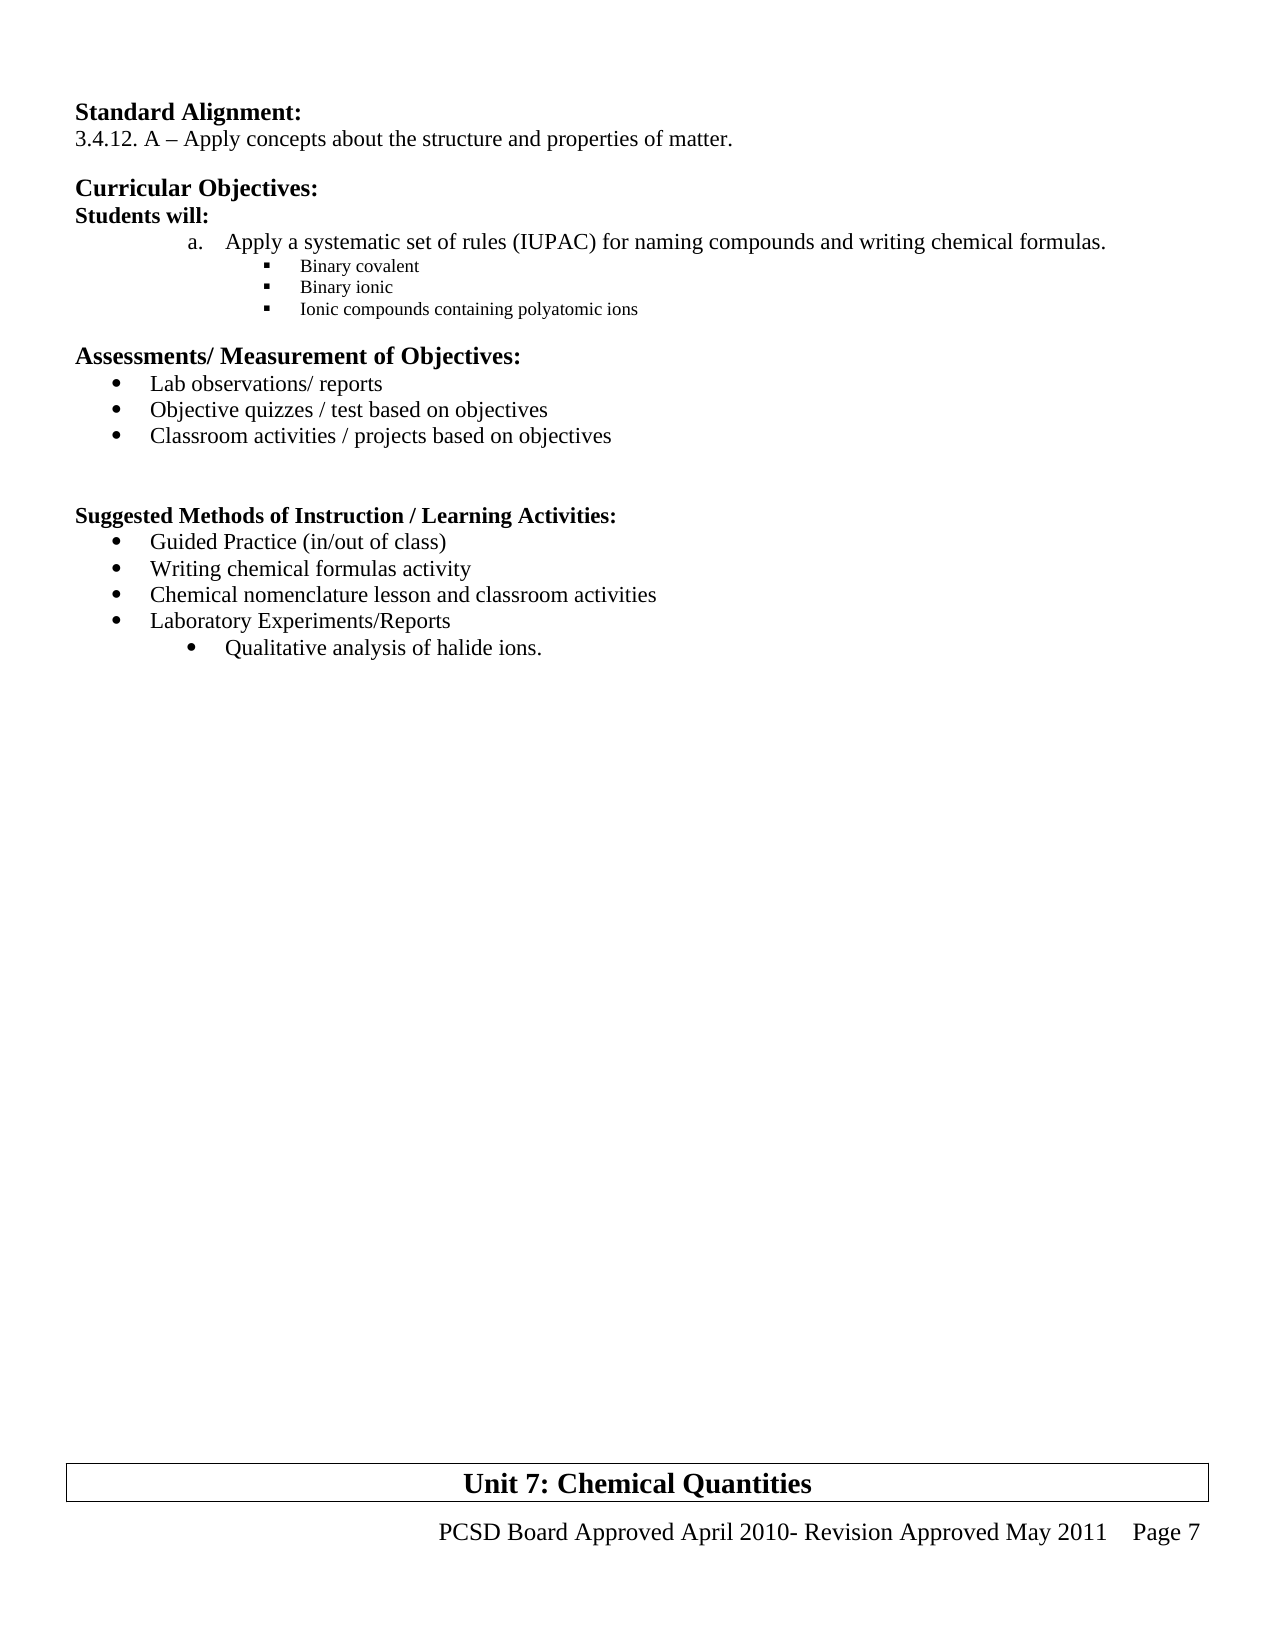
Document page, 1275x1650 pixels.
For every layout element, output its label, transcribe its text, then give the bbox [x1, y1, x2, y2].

text 3.4.12. A – Apply concepts about the structure and properties of matter. [75, 125, 1200, 152]
list Lab observations/ reports [112, 370, 1200, 396]
list Binary ionic [262, 276, 1200, 298]
text Unit 7: Chemical Quantities [67, 1464, 1208, 1501]
list Objective quizzes / test based on objectives [112, 396, 1200, 422]
list Binary covalent [262, 255, 1200, 276]
text Assessments/ Measurement of Objectives: [75, 341, 1200, 370]
list Writing chemical formulas activity [112, 555, 1200, 581]
text Suggested Methods of Instruction / Learning Activities: [75, 502, 1200, 528]
text Standard Alignment: [75, 97, 1200, 125]
list Guided Practice (in/out of class) [112, 528, 1200, 555]
text Curricular Objectives: [75, 173, 1200, 202]
list Apply a systematic set of rules (IUPAC) for naming compounds and writing chemical formulas. [187, 228, 1200, 255]
list Ionic compounds containing polyatomic ions [262, 298, 1200, 319]
text Students will: [75, 202, 1200, 228]
list Chemical nomenclature lesson and classroom activities [112, 581, 1200, 607]
list Laboratory Experiments/Reports [112, 607, 1200, 634]
list Qualitative analysis of halide ions. [187, 634, 1200, 660]
list Classroom activities / projects based on objectives [112, 422, 1200, 449]
